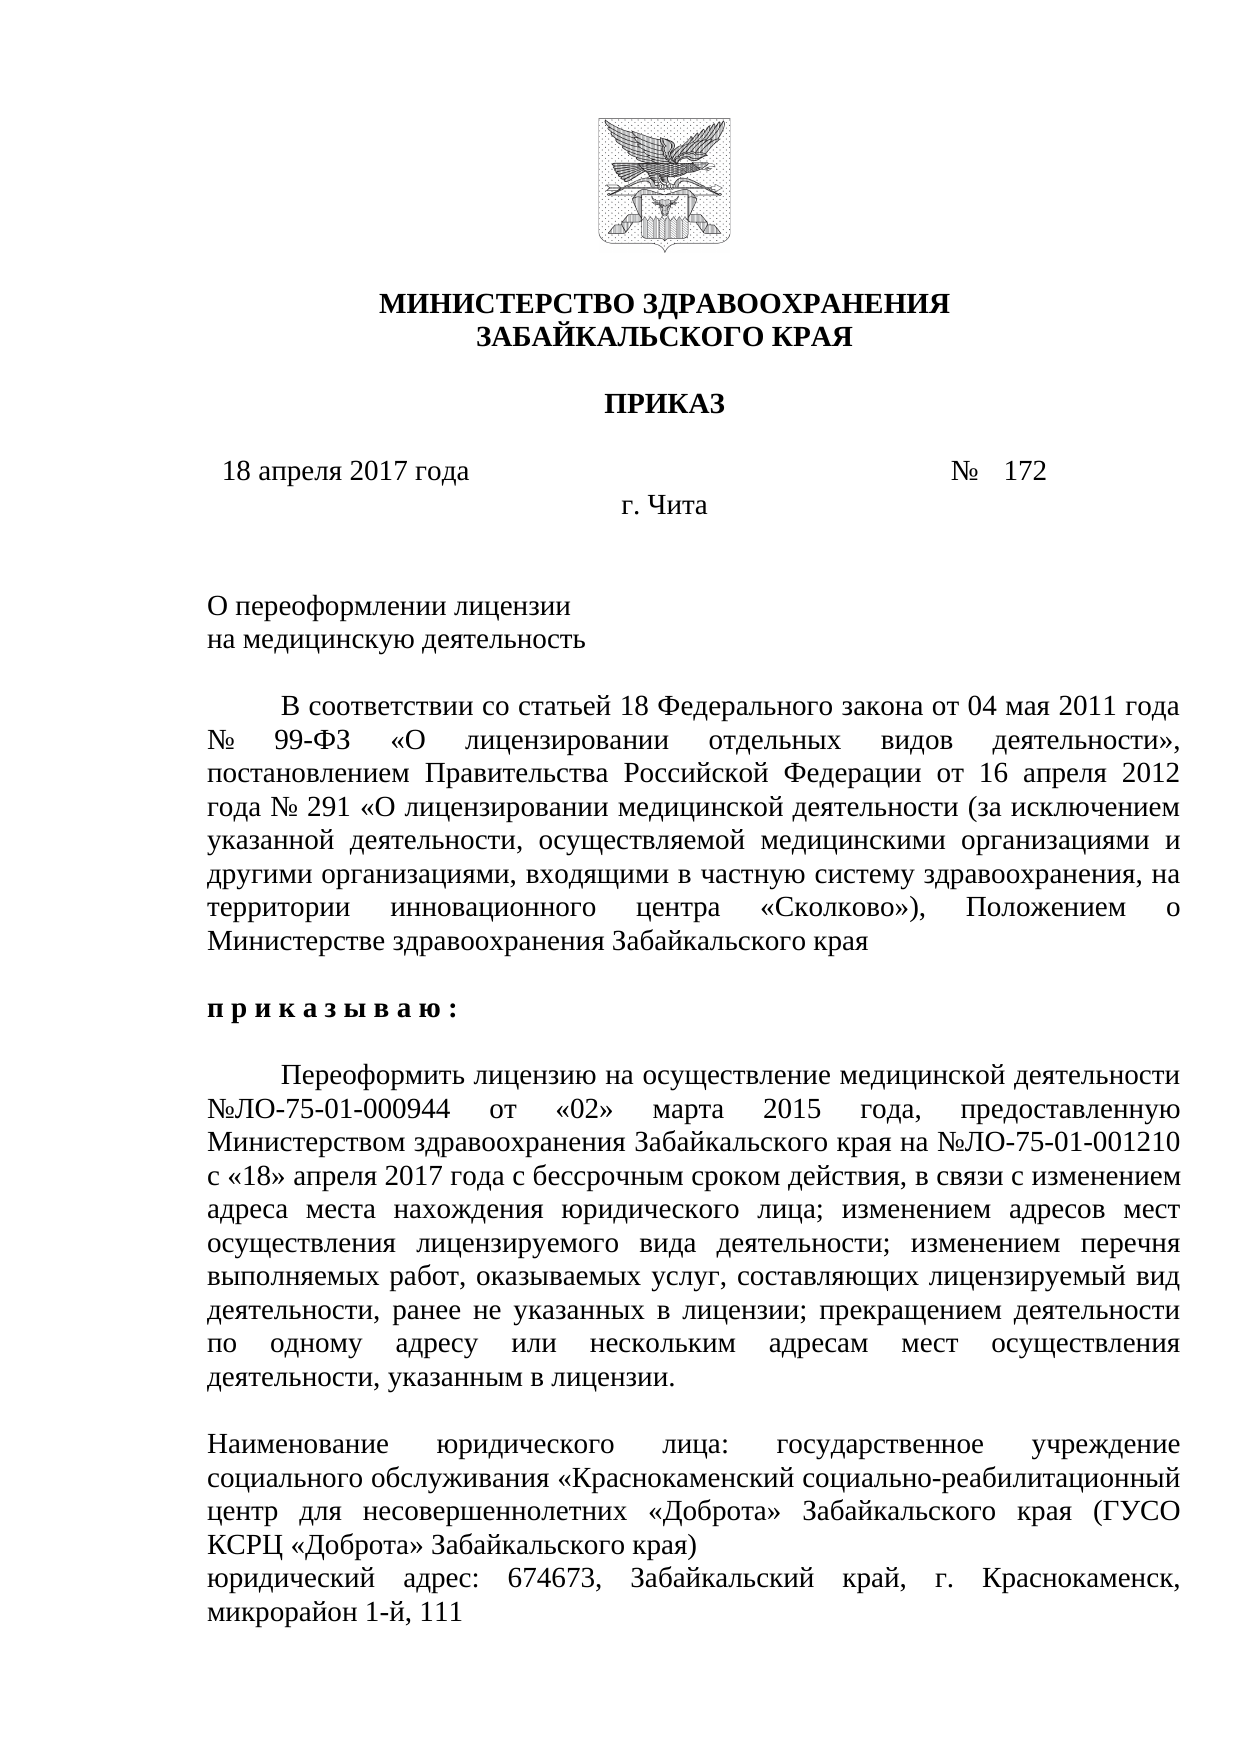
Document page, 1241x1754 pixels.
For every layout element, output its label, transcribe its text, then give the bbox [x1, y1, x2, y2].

text п р и к а з ы в а ю : [207, 990, 1172, 1024]
table_header 172 [992, 454, 1181, 487]
text В соответствии со статьей 18 Федерального закона от 04 мая 2011 года № 99-ФЗ «О лицензировании отдельных видов деятельности», постановлением Правительства Российской Федерации от 16 апреля 2012 года № 291 «О лицензировании медицинской деятельности (за исключением указанной деятельности, осуществляемой медицинскими организациями и другими организациями, входящими в частную систему здравоохранения, на территории инновационного центра «Сколково»), Положением о Министерстве здравоохранения Забайкальского края [207, 688, 1181, 957]
text О переоформлении лицензии [207, 588, 1181, 621]
text Наименование юридического лица: государственное учреждение социального обслуживания «Краснокаменский социально-реабилитационный центр для несовершеннолетних «Доброта» Забайкальского края (ГУСО КСРЦ «Доброта» Забайкальского края) [207, 1426, 1181, 1560]
text на медицинскую деятельность [207, 621, 1181, 655]
table_header 18 апреля 2017 года № [210, 454, 992, 487]
text Переоформить лицензию на осуществление медицинской деятельности №ЛО-75-01-000944 от «02» марта 2015 года, предоставленную Министерством здравоохранения Забайкальского края на №ЛО-75-01-001210 с «18» апреля 2017 года с бессрочным сроком действия, в связи с изменением адреса места нахождения юридического лица; изменением адресов мест осуществления лицензируемого вида деятельности; изменением перечня выполняемых работ, оказываемых услуг, составляющих лицензируемый вид деятельности, ранее не указанных в лицензии; прекращением деятельности по одному адресу или нескольким адресам мест осуществления деятельности, указанным в лицензии. [207, 1057, 1181, 1393]
text юридический адрес: 674673, Забайкальский край, г. Краснокаменск, микрорайон 1-й, 111 [207, 1560, 1181, 1627]
text МИНИСТеРство здравоохранения [148, 286, 1181, 319]
text ЗАБАЙКАЛЬСКОГО КРАЯ [148, 319, 1181, 353]
text г. Чита [148, 487, 1181, 521]
text ПРИКАЗ [148, 386, 1181, 420]
